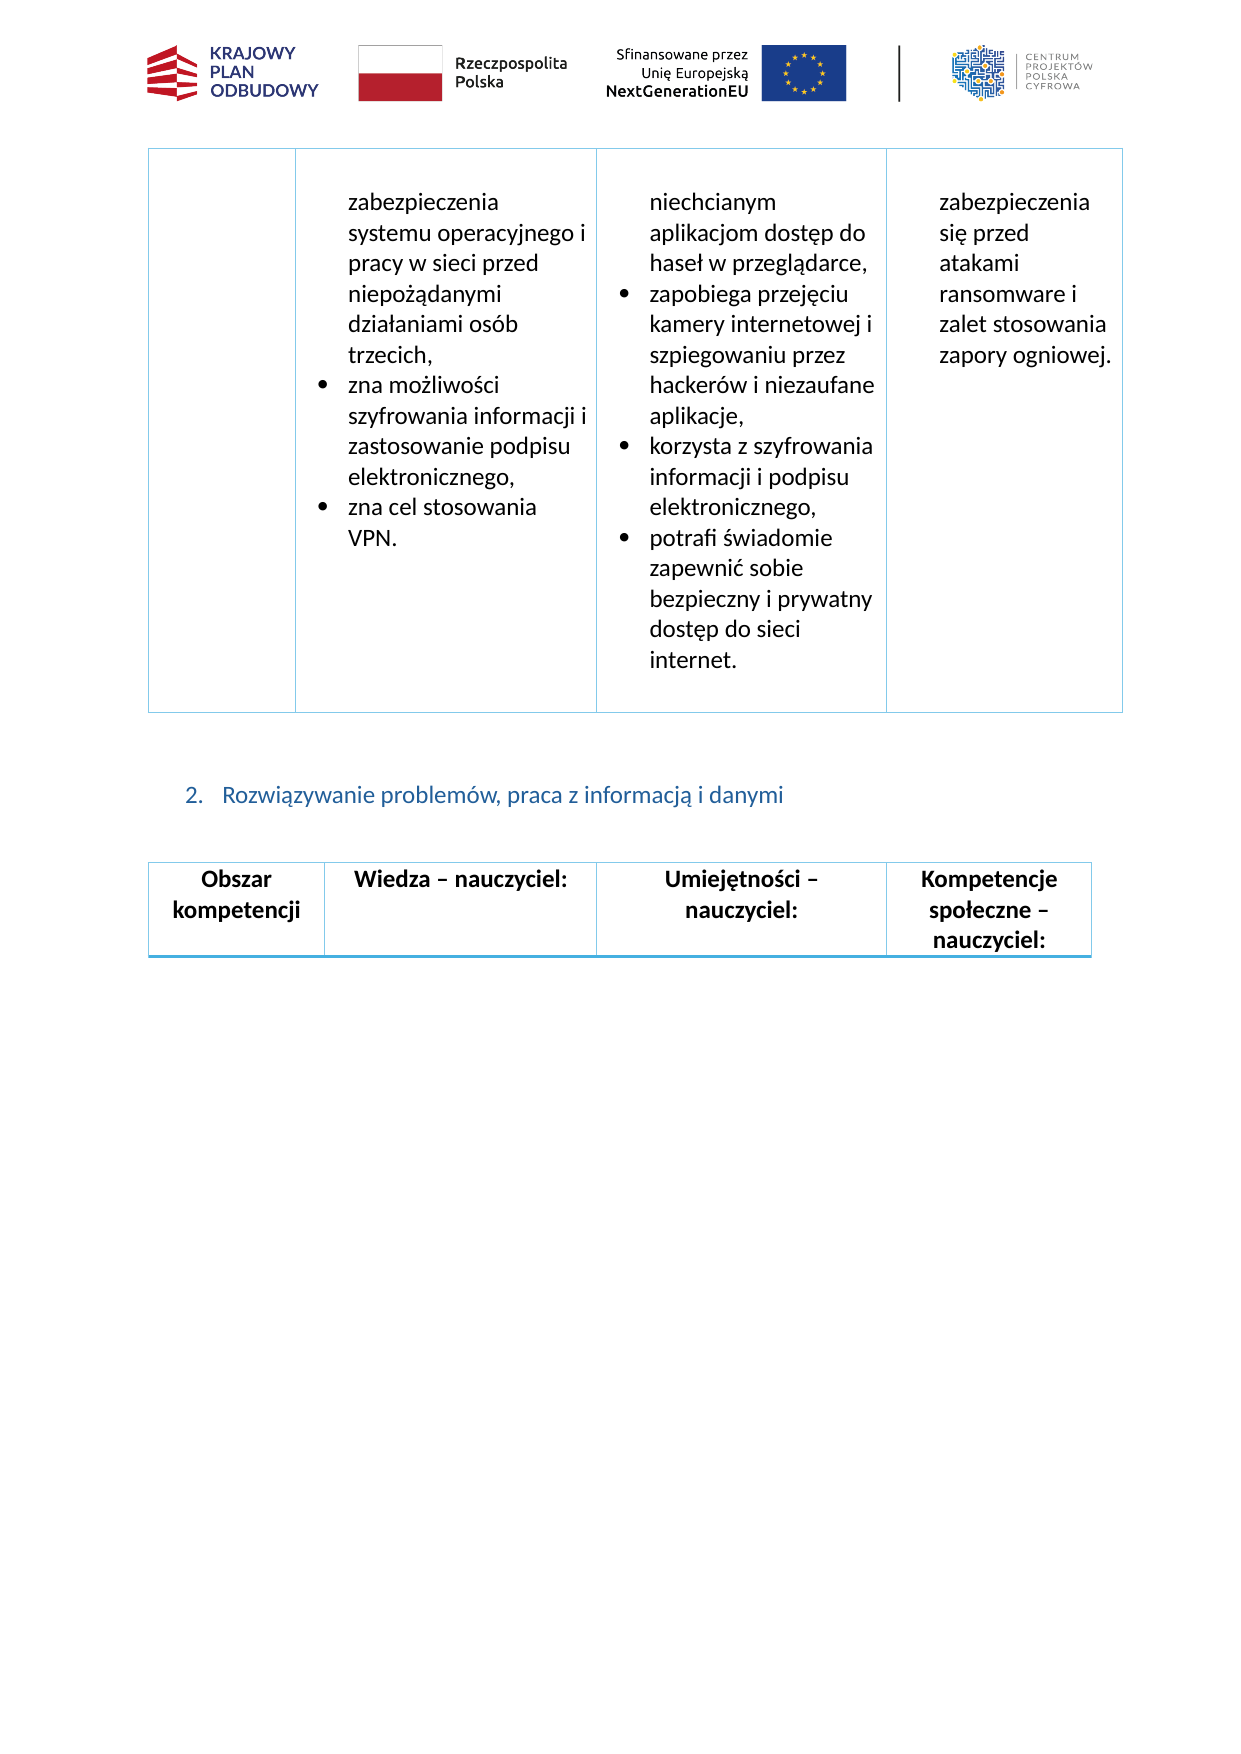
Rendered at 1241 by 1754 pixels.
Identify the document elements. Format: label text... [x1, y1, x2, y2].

table_header Umiejętności – nauczyciel: [597, 863, 886, 955]
table_header Obszar kompetencji [149, 863, 324, 955]
table_header Wiedza – nauczyciel: [325, 863, 596, 955]
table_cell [887, 149, 1122, 712]
table_header Kompetencje społeczne – nauczyciel: [887, 863, 1091, 955]
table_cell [296, 149, 596, 712]
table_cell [149, 149, 295, 712]
picture [147, 45, 1093, 102]
subtitle Rozwiązywanie problemów, praca z informacją i danymi [185, 779, 1093, 809]
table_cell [597, 149, 886, 712]
